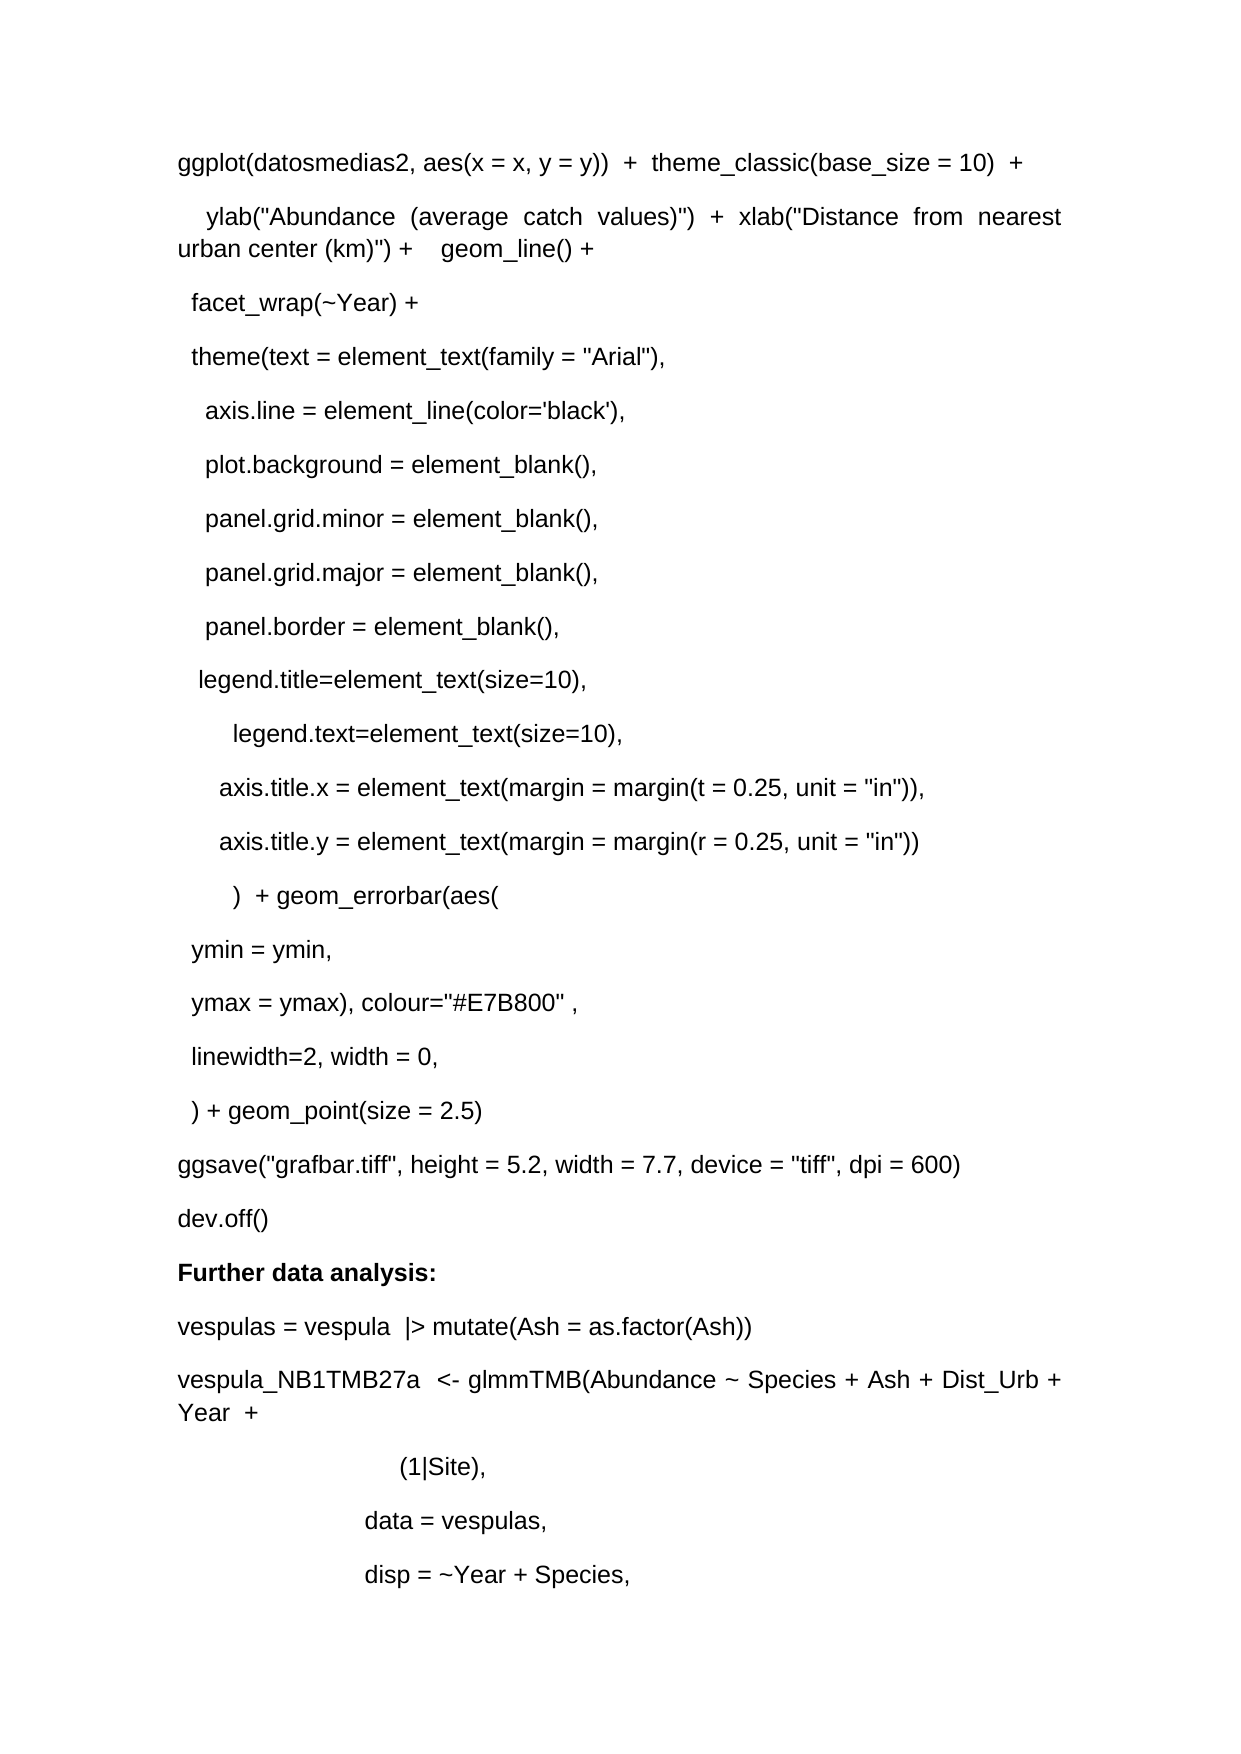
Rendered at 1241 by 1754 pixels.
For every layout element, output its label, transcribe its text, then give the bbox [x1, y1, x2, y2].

text axis.title.x = element_text(margin = margin(t = 0.25, unit = "in")), [177, 773, 1063, 802]
text plot.background = element_blank(), [177, 450, 1063, 479]
text panel.grid.major = element_blank(), [177, 558, 1063, 586]
text ymin = ymin, [177, 934, 1063, 963]
text ) + geom_point(size = 2.5) [177, 1096, 1063, 1125]
text axis.title.y = element_text(margin = margin(r = 0.25, unit = "in")) [177, 827, 1063, 856]
text legend.text=element_text(size=10), [177, 719, 1063, 748]
text panel.border = element_blank(), [177, 611, 1063, 640]
text data = vespulas, [177, 1506, 1063, 1535]
text Further data analysis: [177, 1258, 1063, 1286]
text legend.title=element_text(size=10), [177, 665, 1063, 694]
text vespula_NB1TMB27a <- glmmTMB(Abundance ~ Species + Ash + Dist_Urb + Year + [177, 1365, 1063, 1427]
text ggplot(datosmedias2, aes(x = x, y = y)) + theme_classic(base_size = 10) + [177, 148, 1063, 176]
text ) + geom_errorbar(aes( [177, 881, 1063, 909]
text vespulas = vespula |> mutate(Ash = as.factor(Ash)) [177, 1312, 1063, 1340]
text ylab("Abundance (average catch values)") + xlab("Distance from nearest urban center (km)") + geom_line() + [177, 201, 1063, 263]
text facet_wrap(~Year) + [177, 288, 1063, 317]
text dev.off() [177, 1204, 1063, 1233]
text theme(text = element_text(family = "Arial"), [177, 342, 1063, 371]
text ymax = ymax), colour="#E7B800" , [177, 988, 1063, 1017]
text disp = ~Year + Species, [177, 1560, 1063, 1589]
text ggsave("grafbar.tiff", height = 5.2, width = 7.7, device = "tiff", dpi = 600) [177, 1150, 1063, 1179]
text (1|Site), [177, 1452, 1063, 1481]
text axis.line = element_line(color='black'), [177, 396, 1063, 425]
text linewidth=2, width = 0, [177, 1042, 1063, 1071]
text panel.grid.minor = element_blank(), [177, 504, 1063, 532]
